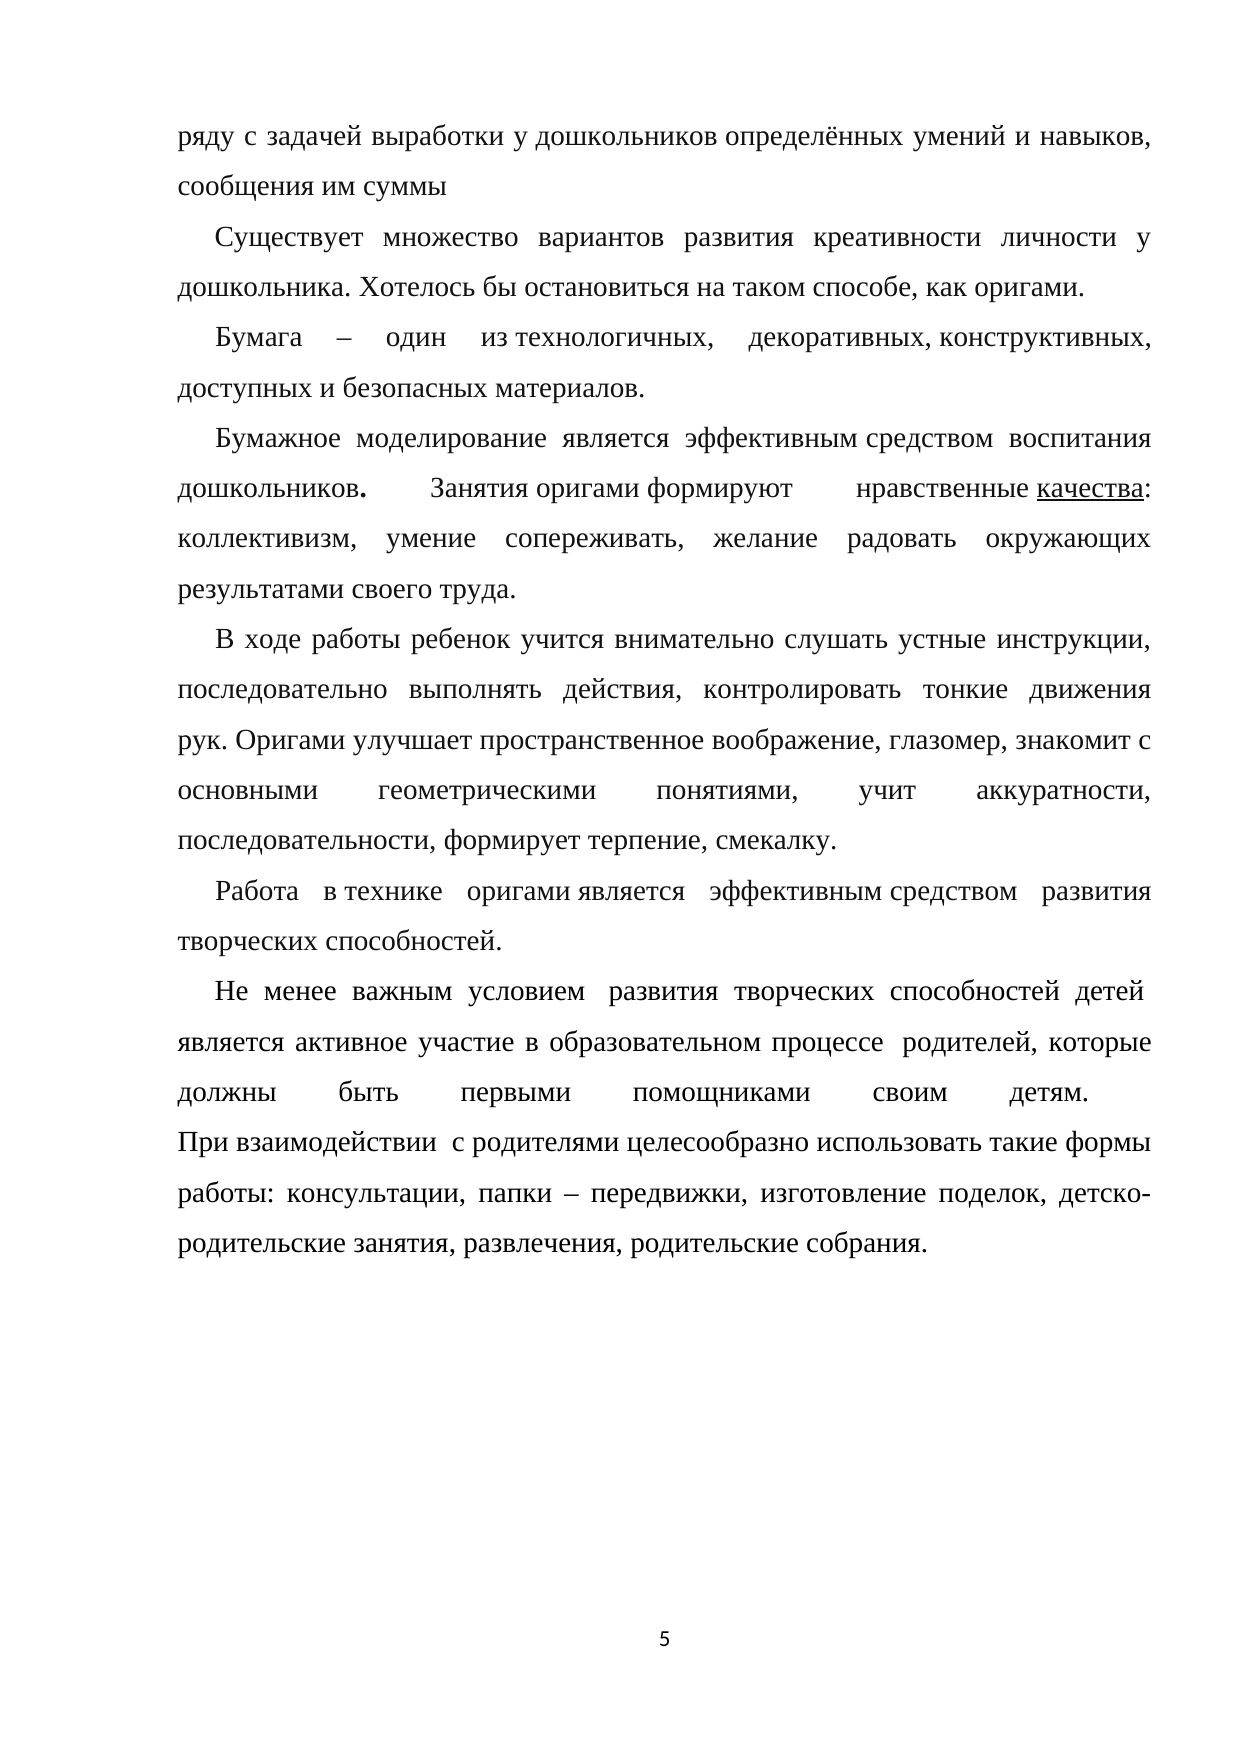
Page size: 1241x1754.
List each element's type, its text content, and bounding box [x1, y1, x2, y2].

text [177, 118, 1152, 202]
text Бумажное моделирование является эффективным средством воспитания дошкольников. Занятия оригами формируют нравственные качества: коллективизм, умение сопереживать, желание радовать окружающих результатами своего труда. [177, 420, 1152, 604]
text Бумага – один из технологичных, декоративных, конструктивных, доступных и безопасных материалов. [177, 319, 1152, 403]
text В ходе работы ребенок учится внимательно слушать устные инструкции, последовательно выполнять действия, контролировать тонкие движения рук. Оригами улучшает пространственное воображение, глазомер, знакомит с основными геометрическими понятиями, учит аккуратности, последовательности, формирует терпение, смекалку. [177, 621, 1152, 856]
text Существует множество вариантов развития креативности личности у дошкольника. Хотелось бы остановиться на таком способе, как оригами. [177, 219, 1152, 303]
text Не менее важным условием развития творческих способностей детей является активное участие в образовательном процессе родителей, которые должны быть первыми помощниками своим детям. При взаимодействии с родителями целесообразно использовать такие формы работы: консультации, папки – передвижки, изготовление поделок, детско-родительские занятия, развлечения, родительские собрания. [177, 973, 1152, 1258]
text Работа в технике оригами является эффективным средством развития творческих способностей. [177, 873, 1152, 957]
